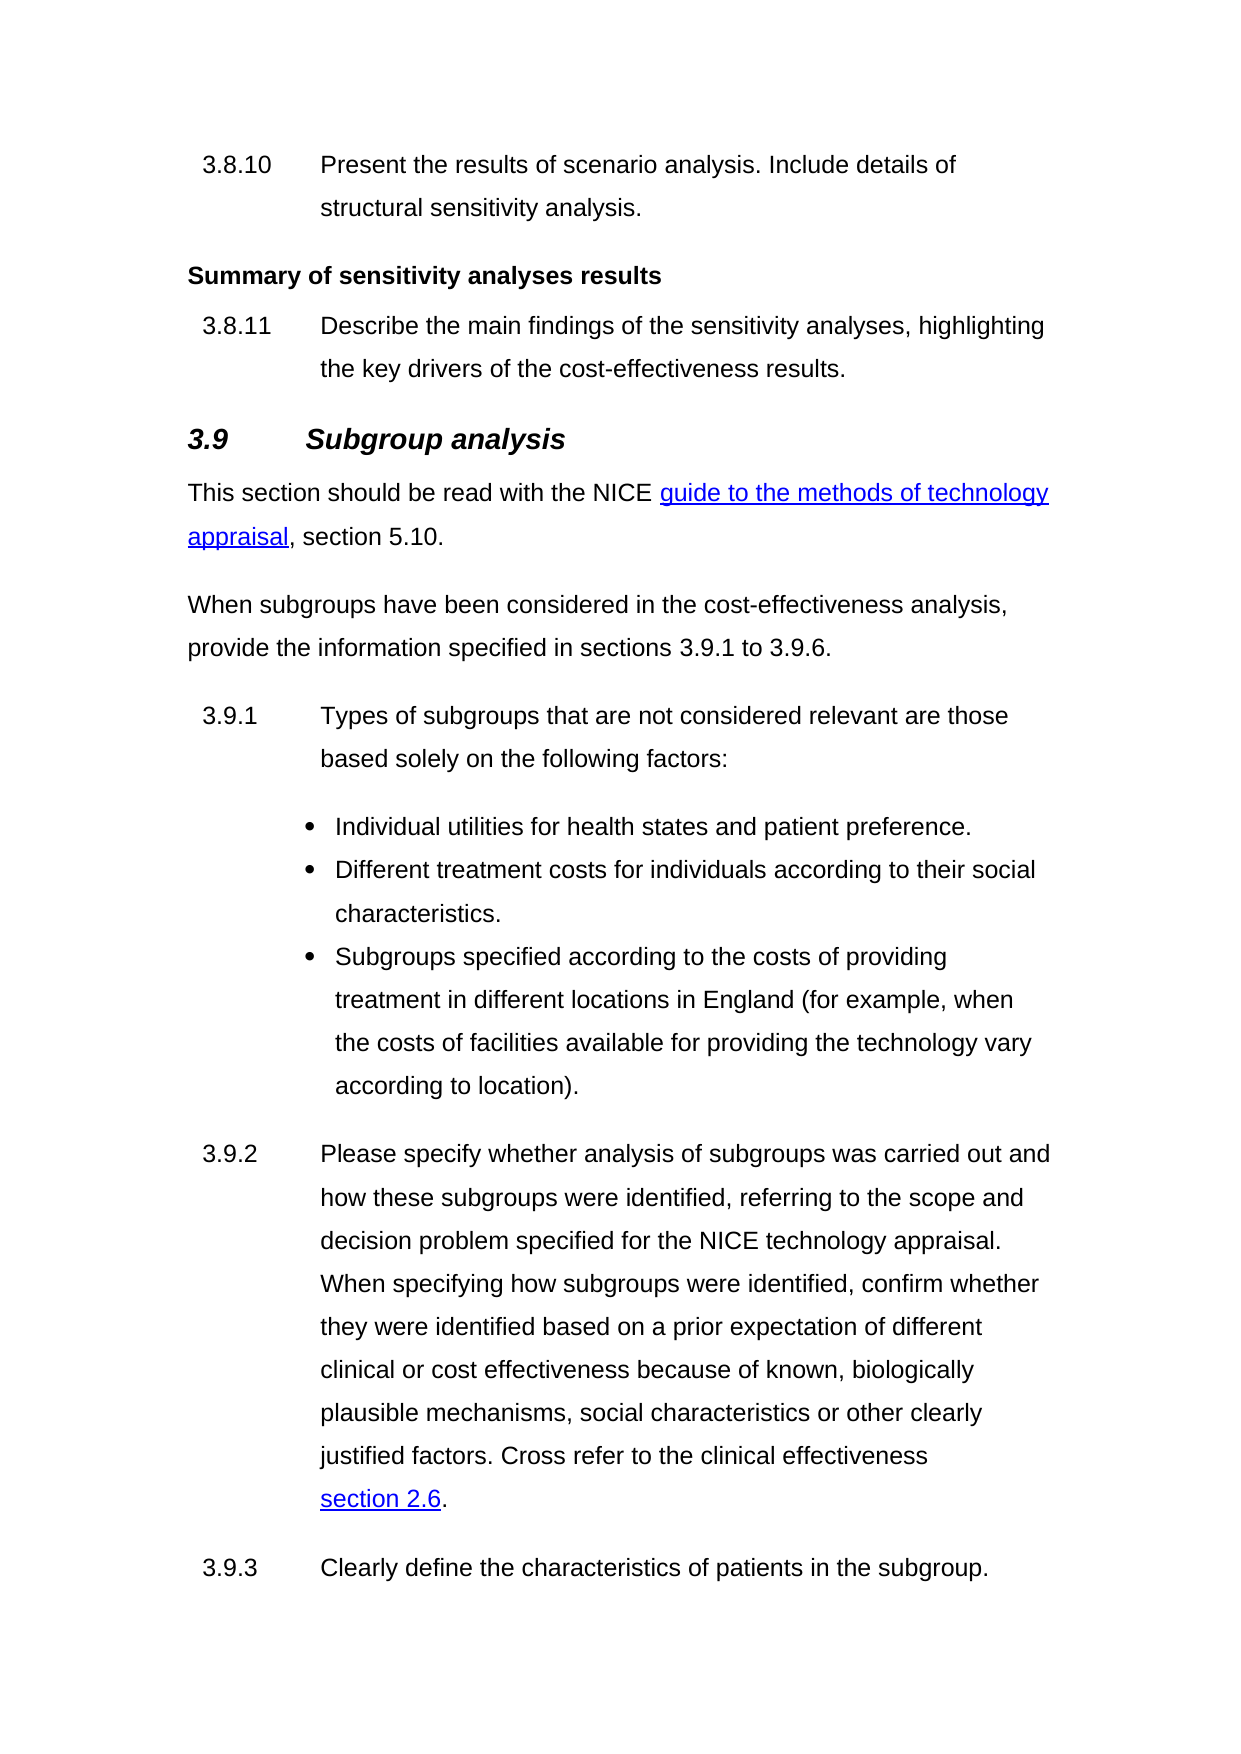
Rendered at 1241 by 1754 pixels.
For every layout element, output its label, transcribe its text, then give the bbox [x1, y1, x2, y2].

text Please specify whether analysis of subgroups was carried out and how these subgroups were identified, referring to the scope and decision problem specified for the NICE technology appraisal. When specifying how subgroups were identified, confirm whether they were identified based on a prior expectation of different clinical or cost effectiveness because of known, biologically plausible mechanisms, social characteristics or other clearly justified factors. Cross refer to the clinical effectiveness section 2.6. [202, 1139, 1053, 1513]
text When subgroups have been considered in the cost-effectiveness analysis, provide the information specified in sections 3.9.1 to 3.9.6. [187, 590, 1053, 662]
text Clearly define the characteristics of patients in the subgroup. [202, 1552, 1053, 1581]
subtitle Summary of sensitivity analyses results [187, 261, 1053, 290]
text Individual utilities for health states and patient preference. [305, 812, 1053, 841]
subtitle Subgroup analysis [187, 422, 1053, 455]
text Different treatment costs for individuals according to their social characteristics. [305, 855, 1053, 927]
text Subgroups specified according to the costs of providing treatment in different locations in England (for example, when the costs of facilities available for providing the technology vary according to location). [305, 942, 1053, 1100]
text Types of subgroups that are not considered relevant are those based solely on the following factors: [202, 701, 1053, 773]
text Present the results of scenario analysis. Include details of structural sensitivity analysis. [202, 150, 1053, 222]
text This section should be read with the NICE guide to the methods of technology appraisal, section 5.10. [187, 478, 1053, 550]
text Describe the main findings of the sensitivity analyses, highlighting the key drivers of the cost-effectiveness results. [202, 311, 1053, 382]
